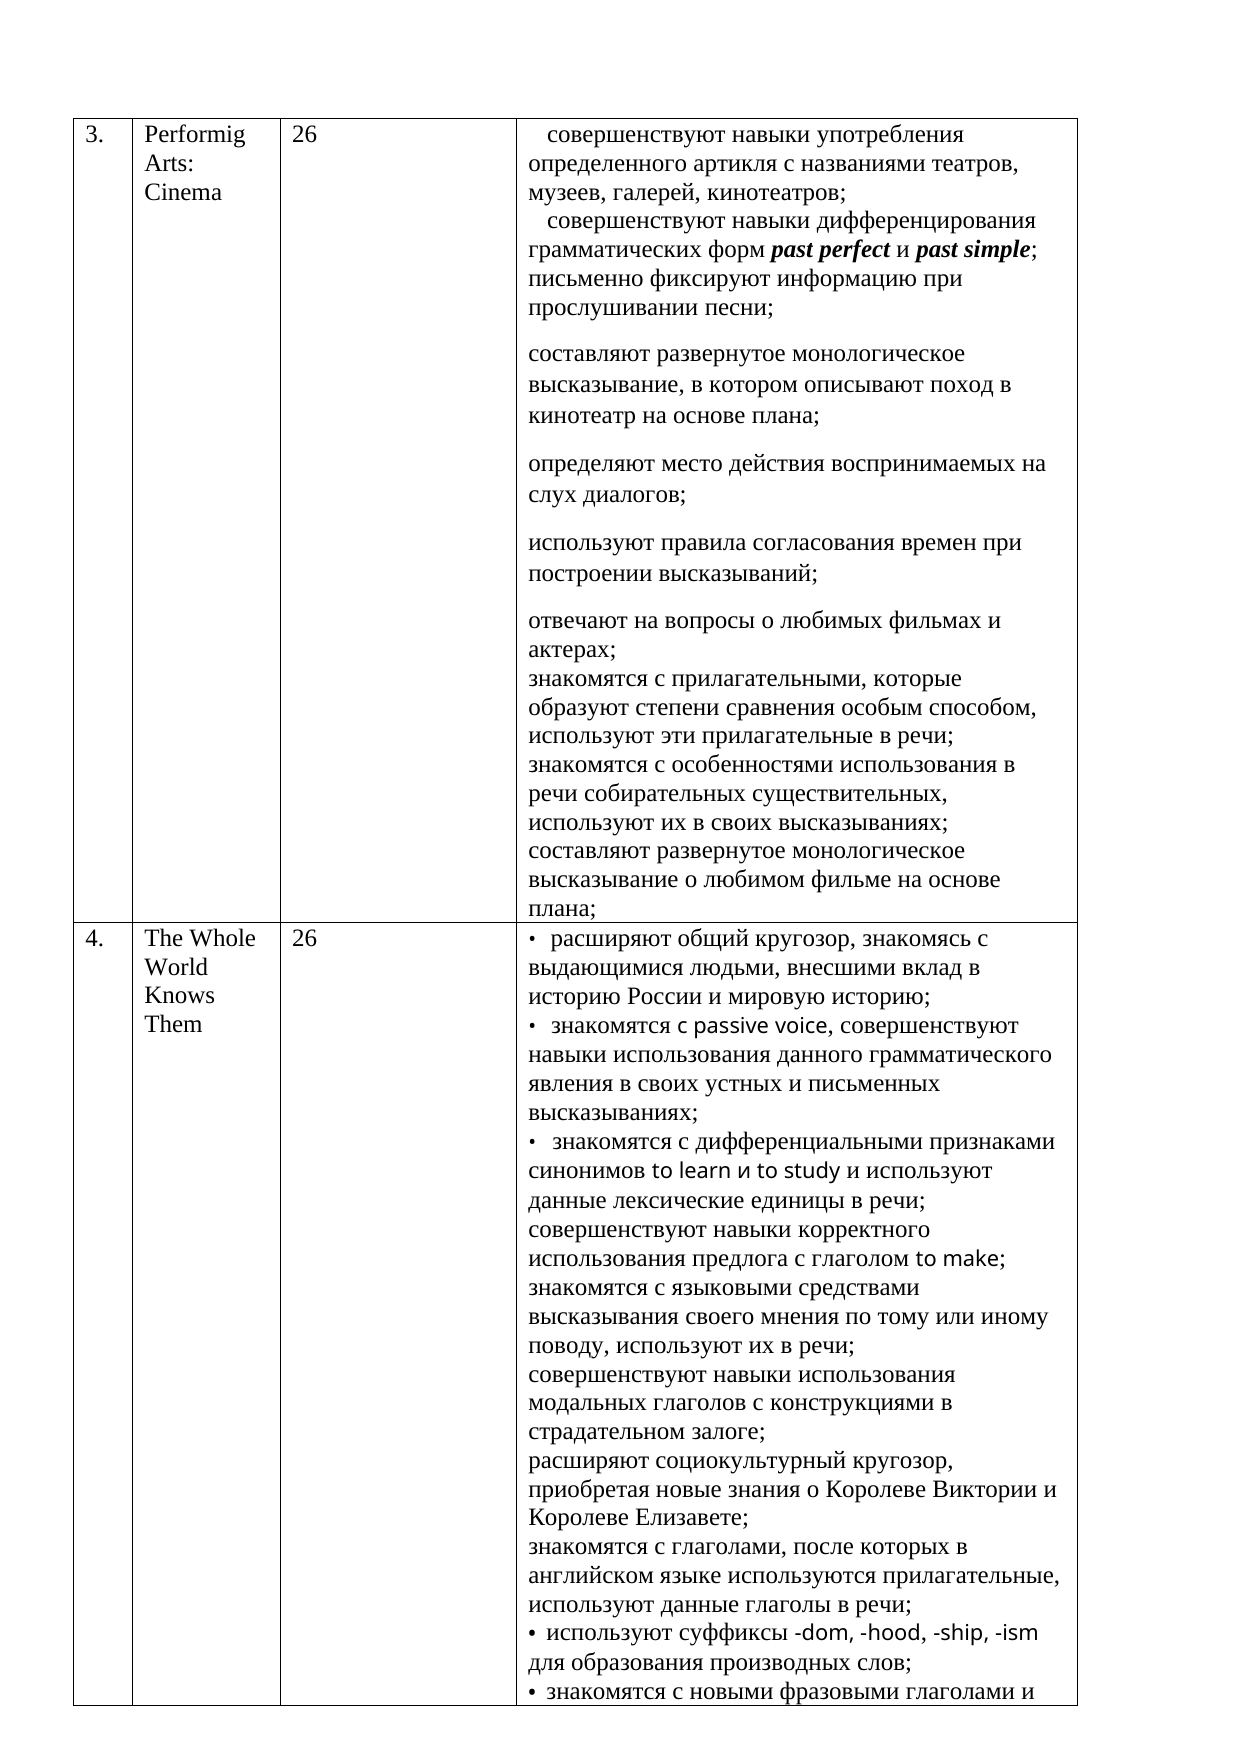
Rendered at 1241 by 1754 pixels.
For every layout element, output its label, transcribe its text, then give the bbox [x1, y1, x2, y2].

table_cell 3. [74, 119, 132, 922]
table_cell 26 [281, 923, 516, 1705]
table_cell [133, 923, 280, 1705]
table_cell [517, 923, 1077, 1705]
table_cell 26 [281, 119, 516, 922]
table_cell совершенствуют навыки употребления определенного артикля с названиями театров, музеев, галерей, кинотеатров; совершенствуют навыки дифференцирования грамматических форм past perfect и past simple; письменно фиксируют информацию при прослушивании песни; составляют развернутое монологическое высказывание, в котором описывают поход в кинотеатр на основе плана; определяют место действия воспринимаемых на слух диалогов; используют правила согласования времен при построении высказываний; отвечают на вопросы о любимых фильмах и актерах; знакомятся с прилагательными, которые образуют степени сравнения особым способом, используют эти прилагательные в речи; знакомятся с особенностями использования в речи собирательных существительных, используют их в своих высказываниях; составляют развернутое монологическое высказывание о любимом фильме на основе плана; [517, 119, 1077, 922]
table_cell 4. [74, 923, 132, 1705]
table_cell Performig Arts: Cinema [133, 119, 280, 922]
